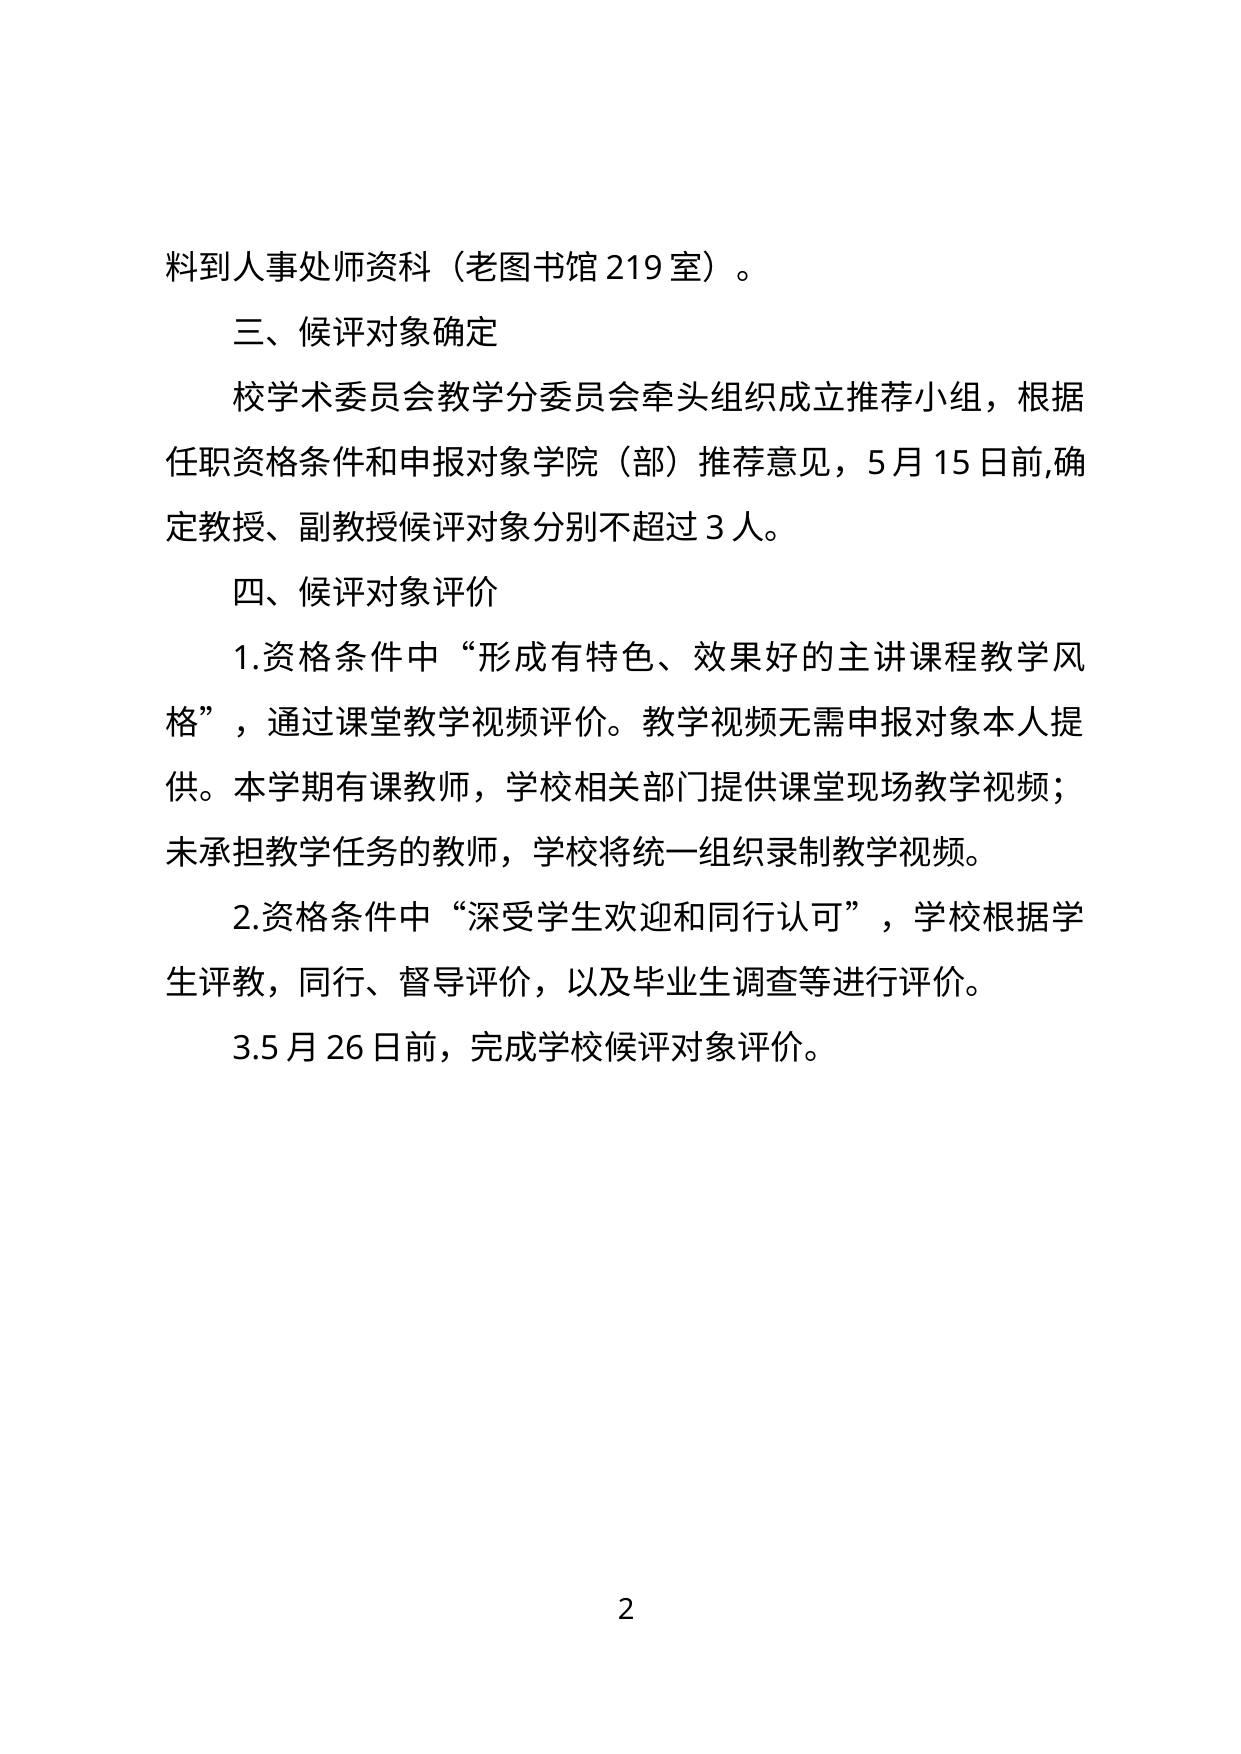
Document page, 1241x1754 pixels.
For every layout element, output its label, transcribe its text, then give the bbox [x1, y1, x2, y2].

text 校学术委员会教学分委员会牵头组织成立推荐小组，根据任职资格条件和申报对象学院（部）推荐意见，5月15日前,确定教授、副教授候评对象分别不超过3人。 [165, 363, 1087, 558]
text 2.资格条件中“深受学生欢迎和同行认可”，学校根据学生评教，同行、督导评价，以及毕业生调查等进行评价。 [165, 883, 1087, 1013]
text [165, 233, 1087, 298]
text 3.5月26日前，完成学校候评对象评价。 [165, 1013, 1087, 1078]
text 1.资格条件中“形成有特色、效果好的主讲课程教学风格”，通过课堂教学视频评价。教学视频无需申报对象本人提供。本学期有课教师，学校相关部门提供课堂现场教学视频；未承担教学任务的教师，学校将统一组织录制教学视频。 [165, 623, 1087, 883]
list 三、候评对象确定 [165, 298, 1087, 363]
list 四、候评对象评价 [165, 558, 1087, 623]
